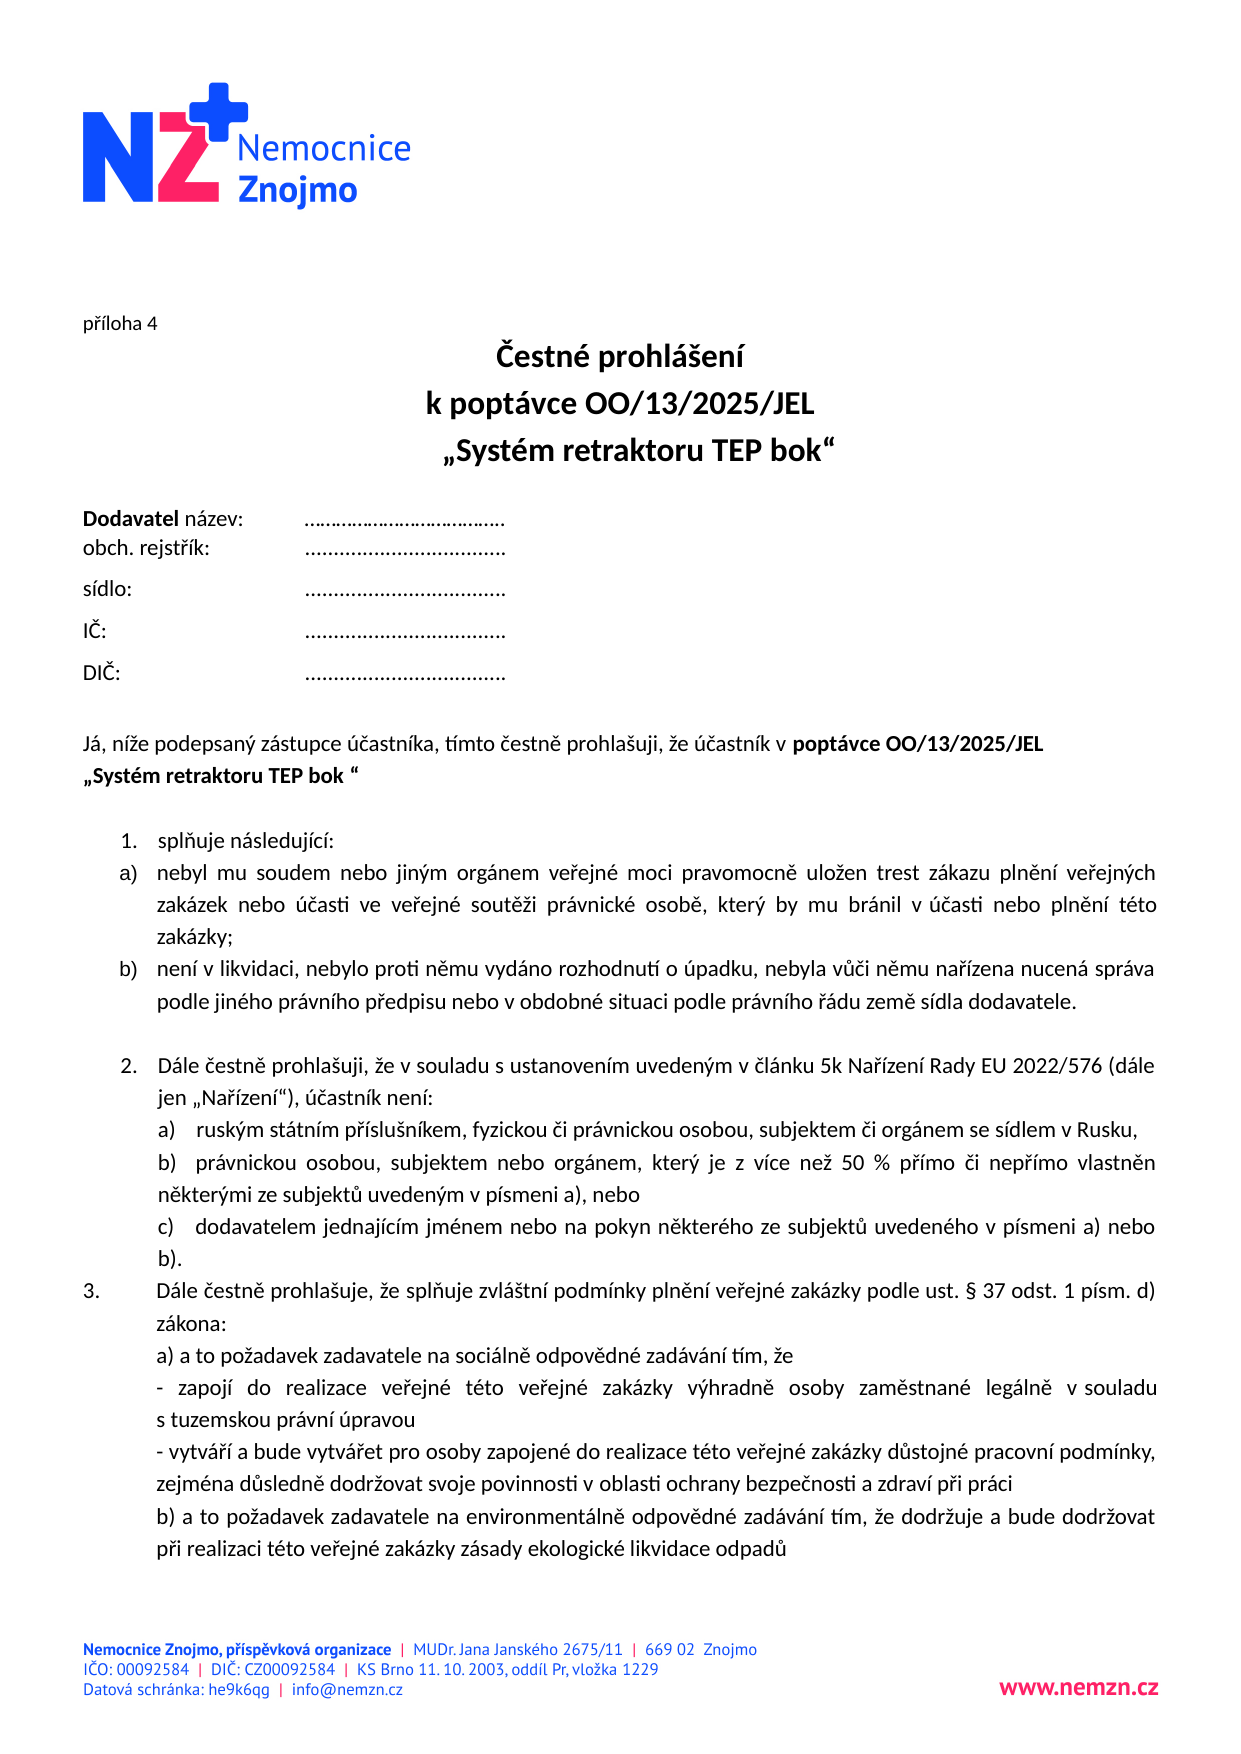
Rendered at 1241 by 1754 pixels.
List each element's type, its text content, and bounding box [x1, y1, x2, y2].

text „Systém retraktoru TEP bok“ [120, 429, 1157, 470]
text b) a to požadavek zadavatele na environmentálně odpovědné zadávání tím, že dodržuje a bude dodržovat při realizaci této veřejné zakázky zásady ekologické likvidace odpadů [156, 1502, 1157, 1562]
text Čestné prohlášení [83, 336, 1157, 376]
text IČ: ................................... [83, 617, 1157, 644]
text sídlo: ................................... [83, 574, 1157, 603]
text příloha 4 [83, 310, 1157, 336]
list nebyl mu soudem nebo jiným orgánem veřejné moci pravomocně uložen trest zákazu plnění veřejných zakázek nebo účasti ve veřejné soutěži právnické osobě, který by mu bránil v účasti nebo plnění této zakázky; [119, 858, 1157, 950]
picture [0, 0, 1241, 221]
list splňuje následující: [120, 826, 1157, 854]
text 3. Dále čestně prohlašuje, že splňuje zvláštní podmínky plnění veřejné zakázky podle ust. § 37 odst. 1 písm. d) zákona: [83, 1276, 1157, 1337]
text a) ruským státním příslušníkem, fyzickou či právnickou osobou, subjektem či orgánem se sídlem v Rusku, [158, 1116, 1157, 1143]
text obch. rejstřík: ................................... [83, 533, 1157, 561]
text DIČ: ................................... [83, 658, 1157, 687]
text a) a to požadavek zadavatele na sociálně odpovědné zadávání tím, že [83, 1341, 1157, 1369]
text c) dodavatelem jednajícím jménem nebo na pokyn některého ze subjektů uvedeného v písmeni a) nebo b). [158, 1212, 1157, 1272]
text - vytváří a bude vytvářet pro osoby zapojené do realizace této veřejné zakázky důstojné pracovní podmínky, zejména důsledně dodržovat svoje povinnosti v oblasti ochrany bezpečnosti a zdraví při práci [156, 1437, 1157, 1498]
text k poptávce OO/13/2025/JEL [83, 382, 1157, 423]
picture [0, 1631, 1241, 1754]
list není v likvidaci, nebylo proti němu vydáno rozhodnutí o úpadku, nebyla vůči němu nařízena nucená správa podle jiného právního předpisu nebo v obdobné situaci podle právního řádu země sídla dodavatele. [119, 954, 1157, 1015]
text Já, níže podepsaný zástupce účastníka, tímto čestně prohlašuji, že účastník v poptávce OO/13/2025/JEL [83, 729, 1157, 757]
text „Systém retraktoru TEP bok “ [83, 761, 1157, 789]
text - zapojí do realizace veřejné této veřejné zakázky výhradně osoby zaměstnané legálně v souladu s tuzemskou právní úpravou [156, 1373, 1157, 1433]
list Dále čestně prohlašuji, že v souladu s ustanovením uvedeným v článku 5k Nařízení Rady EU 2022/576 (dále jen „Nařízení“), účastník není: [120, 1051, 1157, 1111]
text b) právnickou osobou, subjektem nebo orgánem, který je z více než 50 % přímo či nepřímo vlastněn některými ze subjektů uvedeným v písmeni a), nebo [158, 1148, 1157, 1208]
